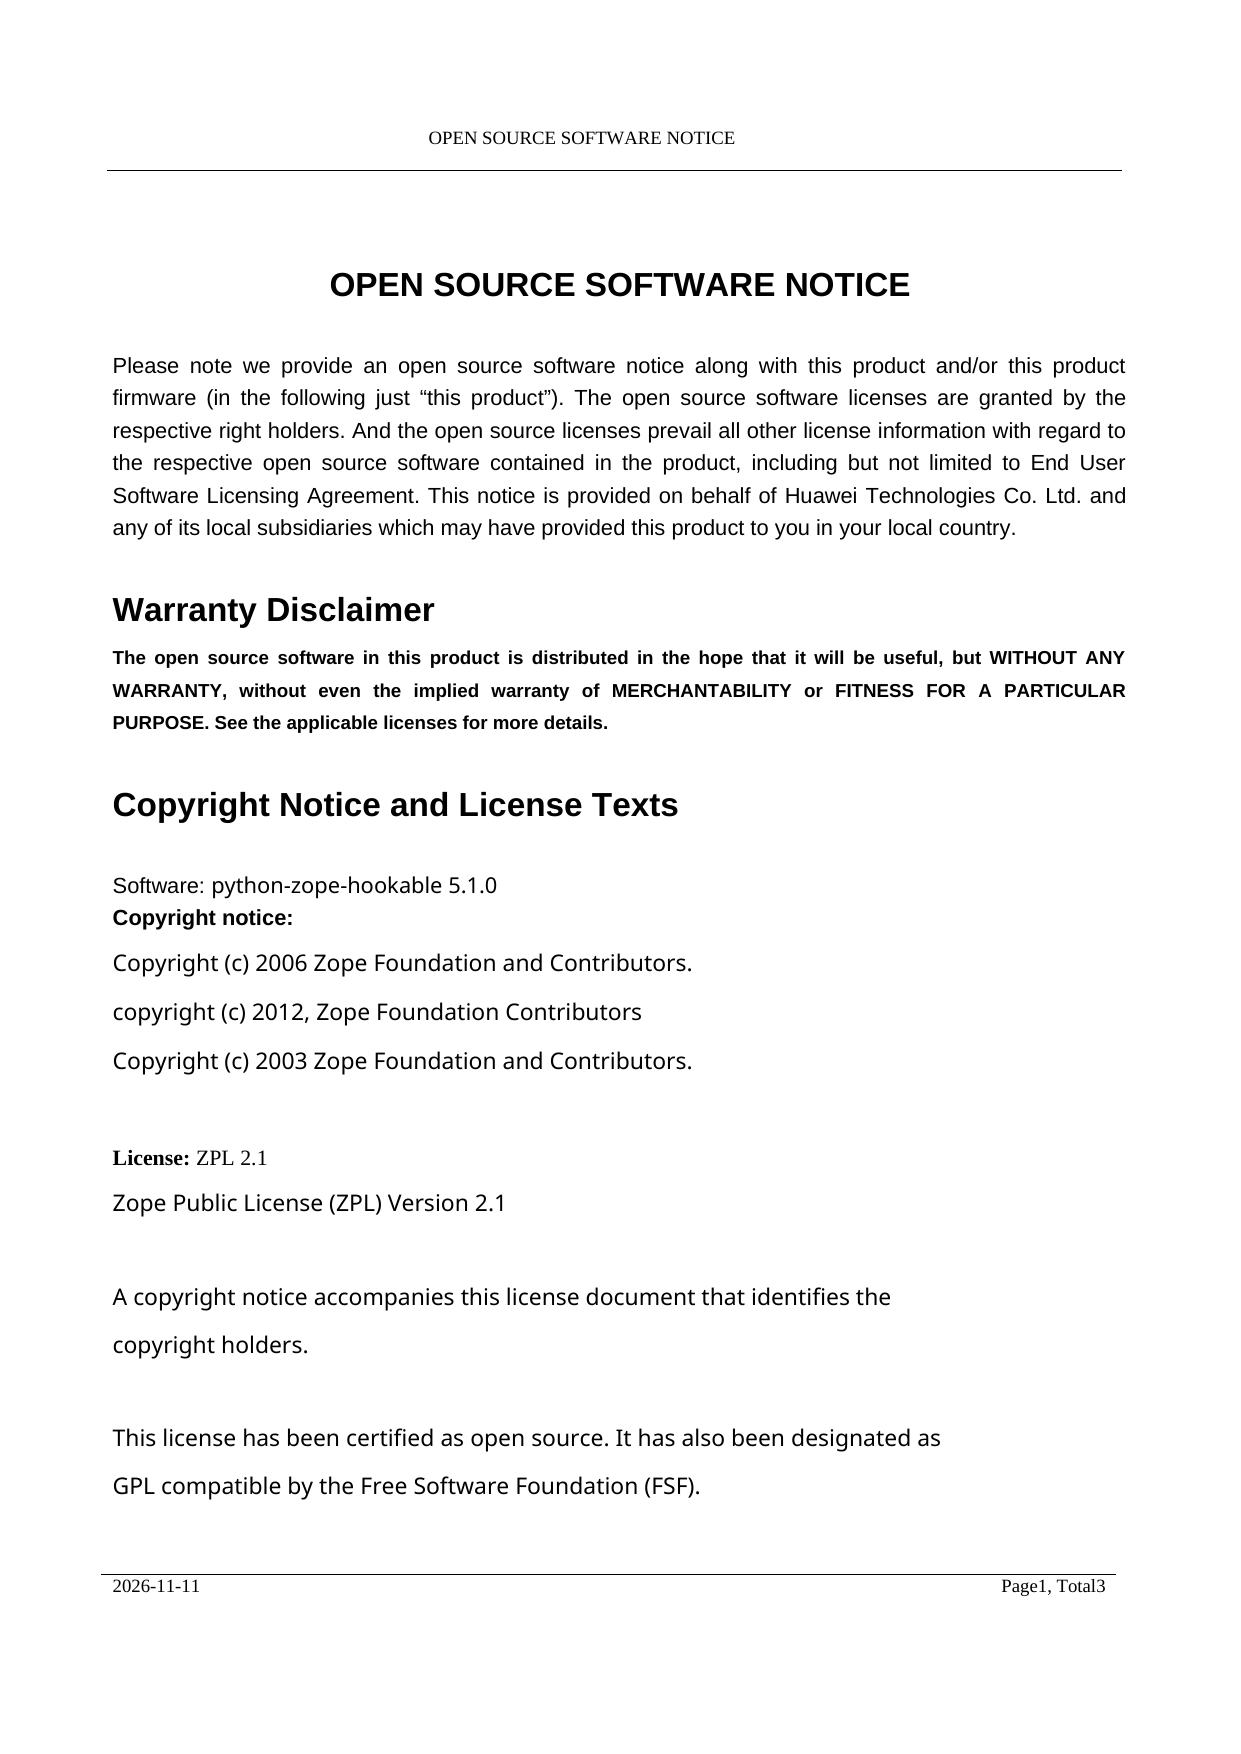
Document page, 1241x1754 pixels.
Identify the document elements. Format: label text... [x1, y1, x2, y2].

text OPEN SOURCE SOFTWARE NOTICE [112, 251, 1128, 316]
text License: ZPL 2.1 [112, 1142, 1128, 1174]
text This license has been certified as open source. It has also been designated as [112, 1421, 1128, 1454]
text The open source software in this product is distributed in the hope that it will be useful, but WITHOUT ANY WARRANTY, without even the implied warranty of MERCHANTABILITY or FITNESS FOR A PARTICULAR PURPOSE. See the applicable licenses for more details. [112, 641, 1128, 739]
text Zope Public License (ZPL) Version 2.1 [112, 1187, 1128, 1219]
text Software: python-zope-hookable 5.1.0 [112, 869, 1128, 901]
text copyright holders. [112, 1328, 1128, 1361]
text Please note we provide an open source software notice along with this product and/or this product firmware (in the following just “this product”). The open source software licenses are granted by the respective right holders. And the open source licenses prevail all other license information with regard to the respective open source software contained in the product, including but not limited to End User Software Licensing Agreement. This notice is provided on behalf of Huawei Technologies Co. Ltd. and any of its local subsidiaries which may have provided this product to you in your local country. [112, 349, 1128, 544]
text Copyright notice: [112, 901, 1128, 934]
text Copyright Notice and License Texts [112, 771, 1128, 836]
text A copyright notice accompanies this license document that identifies the [112, 1280, 1128, 1312]
text Warranty Disclaimer [112, 576, 1128, 641]
text Copyright (c) 2006 Zope Foundation and Contributors. copyright (c) 2012, Zope Foundation Contributors Copyright (c) 2003 Zope Foundation and Contributors. [112, 947, 1128, 1125]
text GPL compatible by the Free Software Foundation (FSF). [112, 1469, 1128, 1502]
